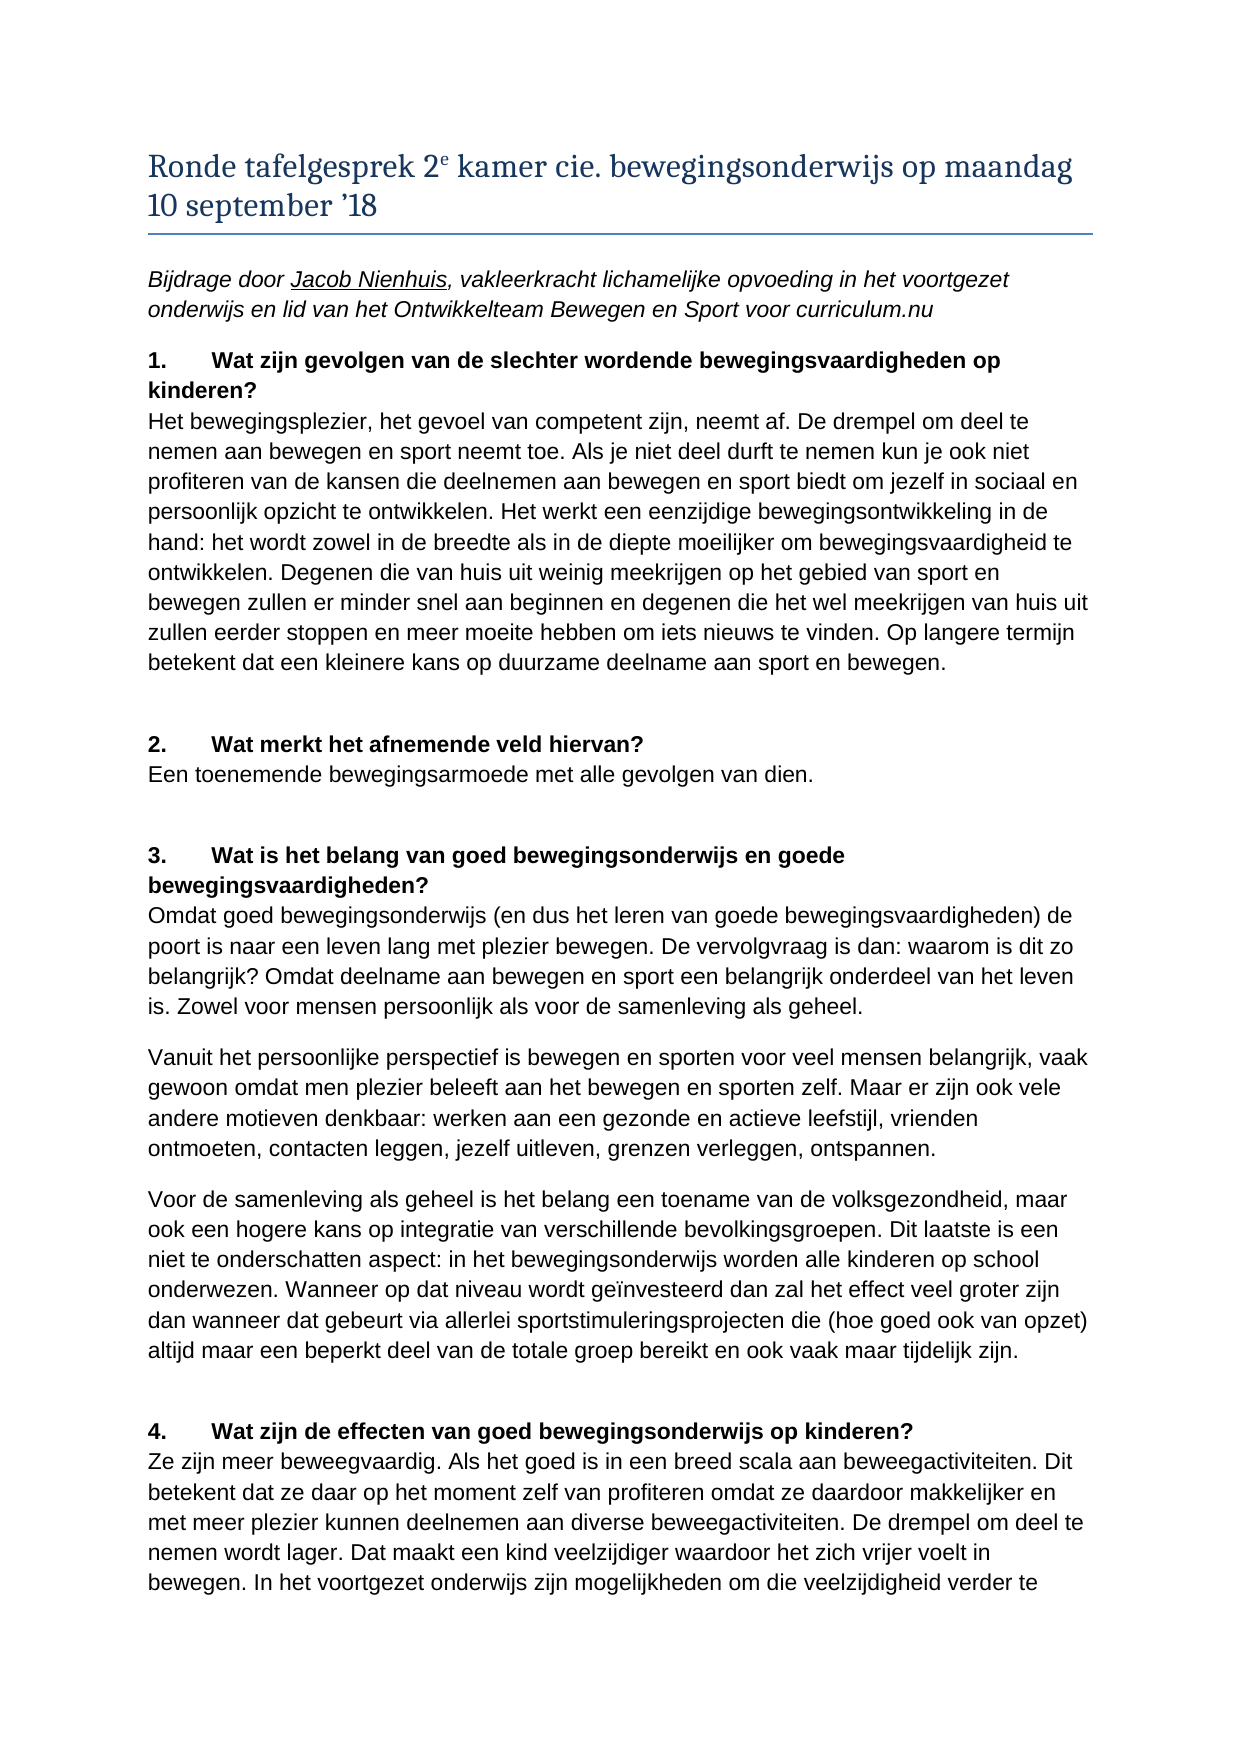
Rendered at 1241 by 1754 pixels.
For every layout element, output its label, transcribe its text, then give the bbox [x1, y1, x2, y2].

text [148, 1388, 1093, 1595]
title Ronde tafelgesprek 2e kamer cie. bewegingsonderwijs op maandag 10 september ’18 [148, 148, 1093, 233]
text 1. Wat zijn gevolgen van de slechter wordende bewegingsvaardigheden op kinderen? Het bewegingsplezier, het gevoel van competent zijn, neemt af. De drempel om deel te nemen aan bewegen en sport neemt toe. Als je niet deel durft te nemen kun je ook niet profiteren van de kansen die deelnemen aan bewegen en sport biedt om jezelf in sociaal en persoonlijk opzicht te ontwikkelen. Het werkt een eenzijdige bewegingsontwikkeling in de hand: het wordt zowel in de breedte als in de diepte moeilijker om bewegingsvaardigheid te ontwikkelen. Degenen die van huis uit weinig meekrijgen op het gebied van sport en bewegen zullen er minder snel aan beginnen en degenen die het wel meekrijgen van huis uit zullen eerder stoppen en meer moeite hebben om iets nieuws te vinden. Op langere termijn betekent dat een kleinere kans op duurzame deelname aan sport en bewegen. [148, 347, 1093, 676]
text Voor de samenleving als geheel is het belang een toename van de volksgezondheid, maar ook een hogere kans op integratie van verschillende bevolkingsgroepen. Dit laatste is een niet te onderschatten aspect: in het bewegingsonderwijs worden alle kinderen op school onderwezen. Wanneer op dat niveau wordt geïnvesteerd dan zal het effect veel groter zijn dan wanneer dat gebeurt via allerlei sportstimuleringsprojecten die (hoe goed ook van opzet) altijd maar een beperkt deel van de totale groep bereikt en ook vaak maar tijdelijk zijn. [148, 1186, 1093, 1363]
text Bijdrage door Jacob Nienhuis, vakleerkracht lichamelijke opvoeding in het voortgezet onderwijs en lid van het Ontwikkelteam Bewegen en Sport voor curriculum.nu [148, 266, 1093, 322]
text 2. Wat merkt het afnemende veld hiervan? Een toenemende bewegingsarmoede met alle gevolgen van dien. [148, 700, 1093, 787]
text 3. Wat is het belang van goed bewegingsonderwijs en goede bewegingsvaardigheden? Omdat goed bewegingsonderwijs (en dus het leren van goede bewegingsvaardigheden) de poort is naar een leven lang met plezier bewegen. De vervolgvraag is dan: waarom is dit zo belangrijk? Omdat deelname aan bewegen en sport een belangrijk onderdeel van het leven is. Zowel voor mensen persoonlijk als voor de samenleving als geheel. [148, 812, 1093, 1019]
text Vanuit het persoonlijke perspectief is bewegen en sporten voor veel mensen belangrijk, vaak gewoon omdat men plezier beleeft aan het bewegen en sporten zelf. Maar er zijn ook vele andere motieven denkbaar: werken aan een gezonde en actieve leefstijl, vrienden ontmoeten, contacten leggen, jezelf uitleven, grenzen verleggen, ontspannen. [148, 1044, 1093, 1161]
